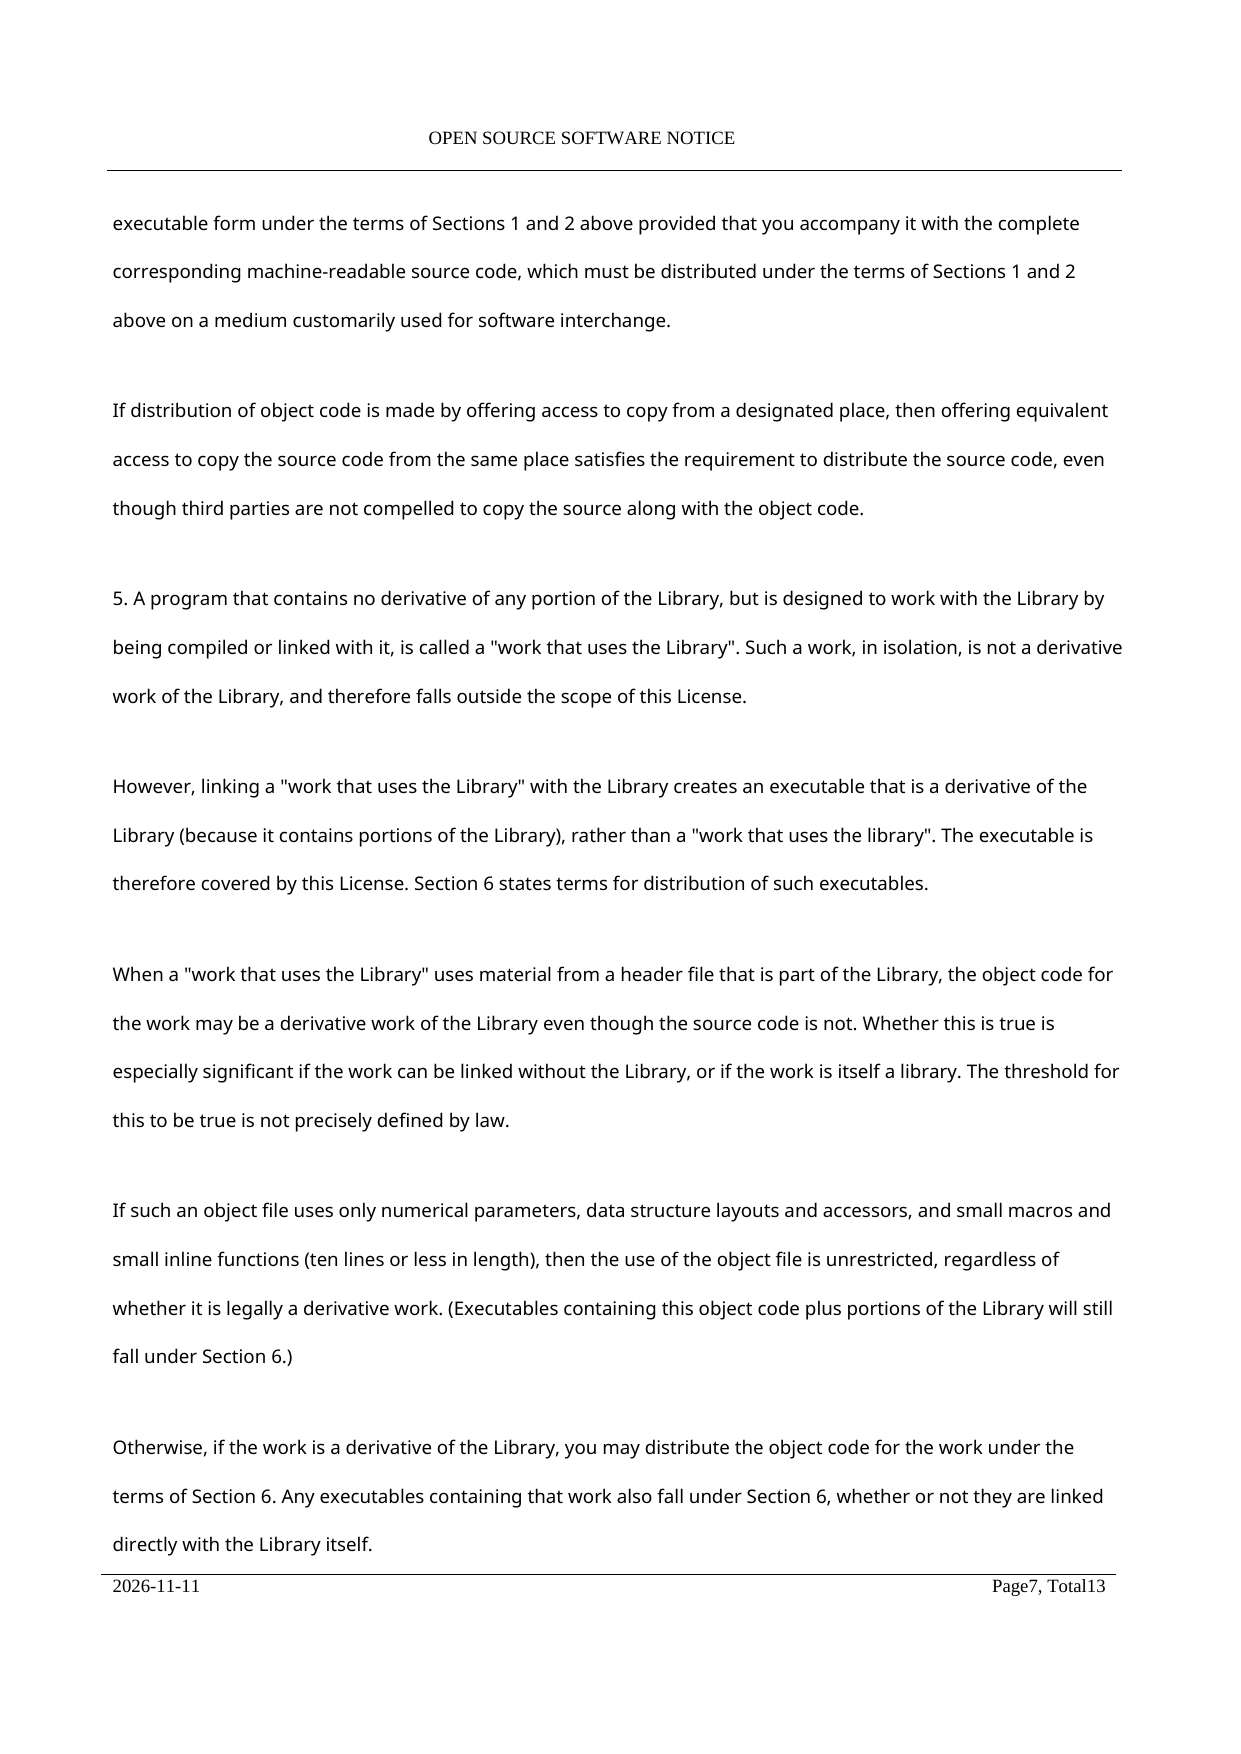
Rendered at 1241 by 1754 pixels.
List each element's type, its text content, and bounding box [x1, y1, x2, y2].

text If such an object file uses only numerical parameters, data structure layouts and accessors, and small macros and small inline functions (ten lines or less in length), then the use of the object file is unrestricted, regardless of whether it is legally a derivative work. (Executables containing this object code plus portions of the Library will still fall under Section 6.) [112, 1194, 1128, 1373]
text If distribution of object code is made by offering access to copy from a designated place, then offering equivalent access to copy the source code from the same place satisfies the requirement to distribute the source code, even though third parties are not compelled to copy the source along with the object code. [112, 394, 1128, 524]
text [112, 206, 1128, 336]
text 5. A program that contains no derivative of any portion of the Library, but is designed to work with the Library by being compiled or linked with it, is called a "work that uses the Library". Such a work, in isolation, is not a derivative work of the Library, and therefore falls outside the scope of this License. [112, 582, 1128, 712]
text However, linking a "work that uses the Library" with the Library creates an executable that is a derivative of the Library (because it contains portions of the Library), rather than a "work that uses the library". The executable is therefore covered by this License. Section 6 states terms for distribution of such executables. [112, 770, 1128, 900]
text Otherwise, if the work is a derivative of the Library, you may distribute the object code for the work under the terms of Section 6. Any executables containing that work also fall under Section 6, whether or not they are linked directly with the Library itself. [112, 1431, 1128, 1561]
text When a "work that uses the Library" uses material from a header file that is part of the Library, the object code for the work may be a derivative work of the Library even though the source code is not. Whether this is true is especially significant if the work can be linked without the Library, or if the work is itself a library. The threshold for this to be true is not precisely defined by law. [112, 958, 1128, 1136]
